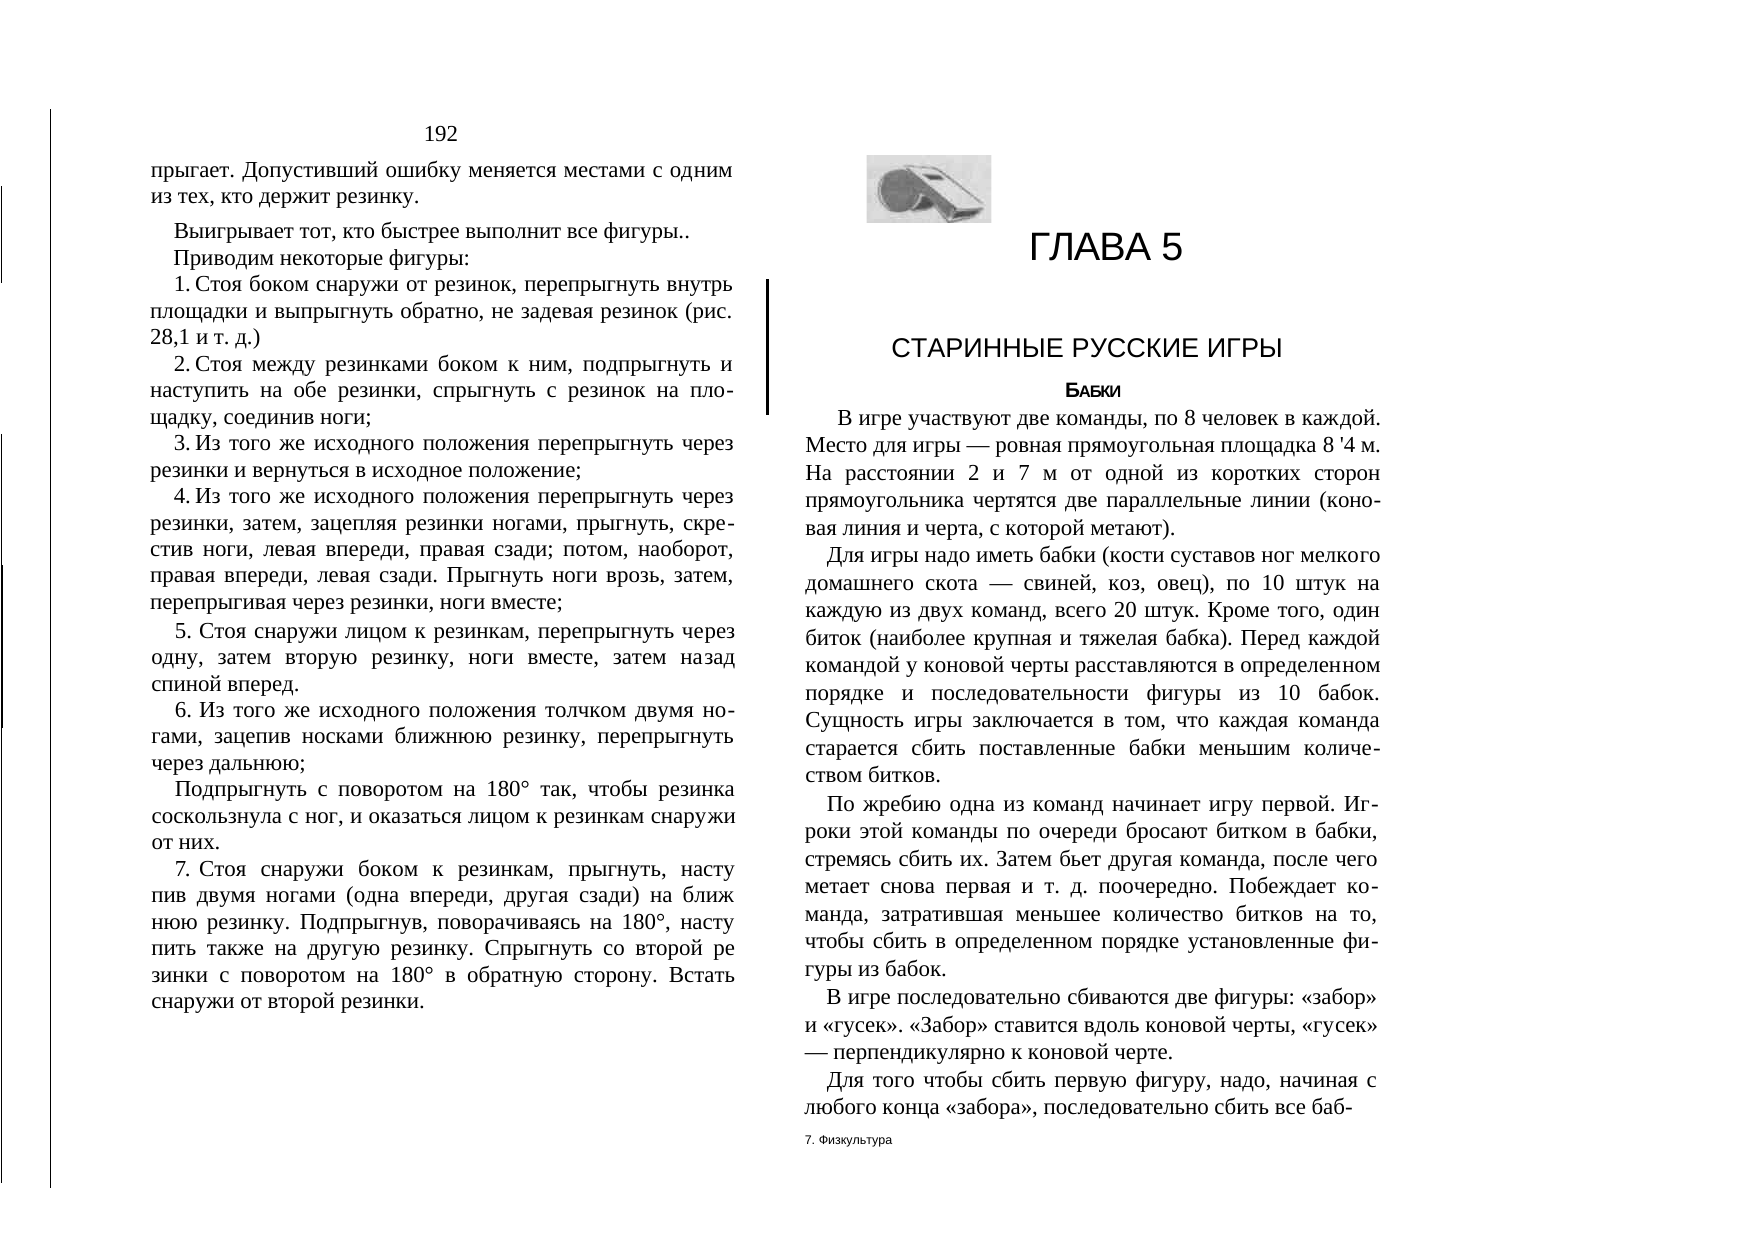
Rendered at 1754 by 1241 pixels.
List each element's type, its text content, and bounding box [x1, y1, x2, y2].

list Стоя между резинками боком к ним, подпрыгнуть и наступить на обе резинки, спрыгнуть с резинок на площадку, соединив ноги; [150, 350, 733, 429]
text 192 [423, 121, 1381, 147]
text прыгает. Допустивший ошибку меняется местами с одним из тех, кто держит резинку. [151, 156, 732, 209]
text 7. Стоя снаружи боком к резинкам, прыгнуть, насту пив двумя ногами (одна впереди, другая сзади) на ближ нюю резинку. Подпрыгнув, поворачиваясь на 180°, насту пить также на другую резинку. Спрыгнуть со второй ре зинки с поворотом на 180° в обратную сторону. Встать снаружи от второй резинки. [151, 855, 736, 1014]
text Для игры надо иметь бабки (кости суставов ног мелкого домашнего скота — свиней, коз, овец), по 10 штук на каждую из двух команд, всего 20 штук. Кроме того, один биток (наиболее крупная и тяжелая бабка). Перед каждой командой у коновой черты расставляются в определенном порядке и последовательности фигуры из 10 бабок. Сущность игры заключается в том, что каждая команда старается сбить поставленные бабки меньшим количеством битков. [805, 541, 1380, 788]
text Подпрыгнуть с поворотом на 180° так, чтобы резинка соскользнула с ног, и оказаться лицом к резинкам снаружи от них. [151, 776, 736, 855]
text В игре последовательно сбиваются две фигуры: «забор» и «гусек». «Забор» ставится вдоль коновой черты, «гусек» — перпендикулярно к коновой черте. [804, 982, 1378, 1065]
list Из того же исходного положения перепрыгнуть через резинки, затем, зацепляя резинки ногами, прыгнуть, скрестив ноги, левая впереди, правая сзади; потом, наоборот, правая впереди, левая сзади. Прыгнуть ноги врозь, затем, перепрыгивая через резинки, ноги вместе; [150, 482, 734, 614]
list Стоя боком снаружи от резинок, перепрыгнуть внутрь площадки и выпрыгнуть обратно, не задевая резинок (рис. 28,1 и т. д.) [150, 271, 733, 350]
text СТАРИННЫЕ РУССКИЕ ИГРЫ [891, 332, 1381, 363]
text ГЛАВА 5 [1028, 223, 1381, 269]
list Из того же исходного положения толчком двумя ногами, зацепив носками ближнюю резинку, перепрыгнуть через дальнюю; [151, 696, 735, 776]
text 7. Физкультура [804, 1132, 1381, 1147]
text Бабки [807, 375, 1381, 403]
list Стоя снаружи лицом к резинкам, перепрыгнуть через одну, затем вторую резинку, ноги вместе, затем назад спиной вперед. [151, 617, 735, 696]
text В игре участвуют две команды, по 8 человек в каждой. Место для игры — ровная прямоугольная площадка 8 '4 м. На расстоянии 2 и 7 м от одной из коротких сторон прямоугольника чертятся две параллельные линии (коновая линия и черта, с которой метают). [805, 403, 1381, 540]
text По жребию одна из команд начинает игру первой. Игроки этой команды по очереди бросают битком в бабки, стремясь сбить их. Затем бьет другая команда, после чего метает снова первая и т. д. поочередно. Побеждает команда, затратившая меньшее количество битков на то, чтобы сбить в определенном порядке установленные фигуры из бабок. [804, 789, 1378, 981]
list Из того же исходного положения перепрыгнуть через резинки и вернуться в исходное положение; [150, 429, 734, 482]
text Приводим некоторые фигуры: [173, 244, 736, 271]
text Выигрывает тот, кто быстрее выполнит все фигуры.. [173, 218, 736, 244]
text Для того чтобы сбить первую фигуру, надо, начиная с любого конца «забора», последовательно сбить все баб- [804, 1065, 1378, 1120]
picture [866, 155, 992, 223]
